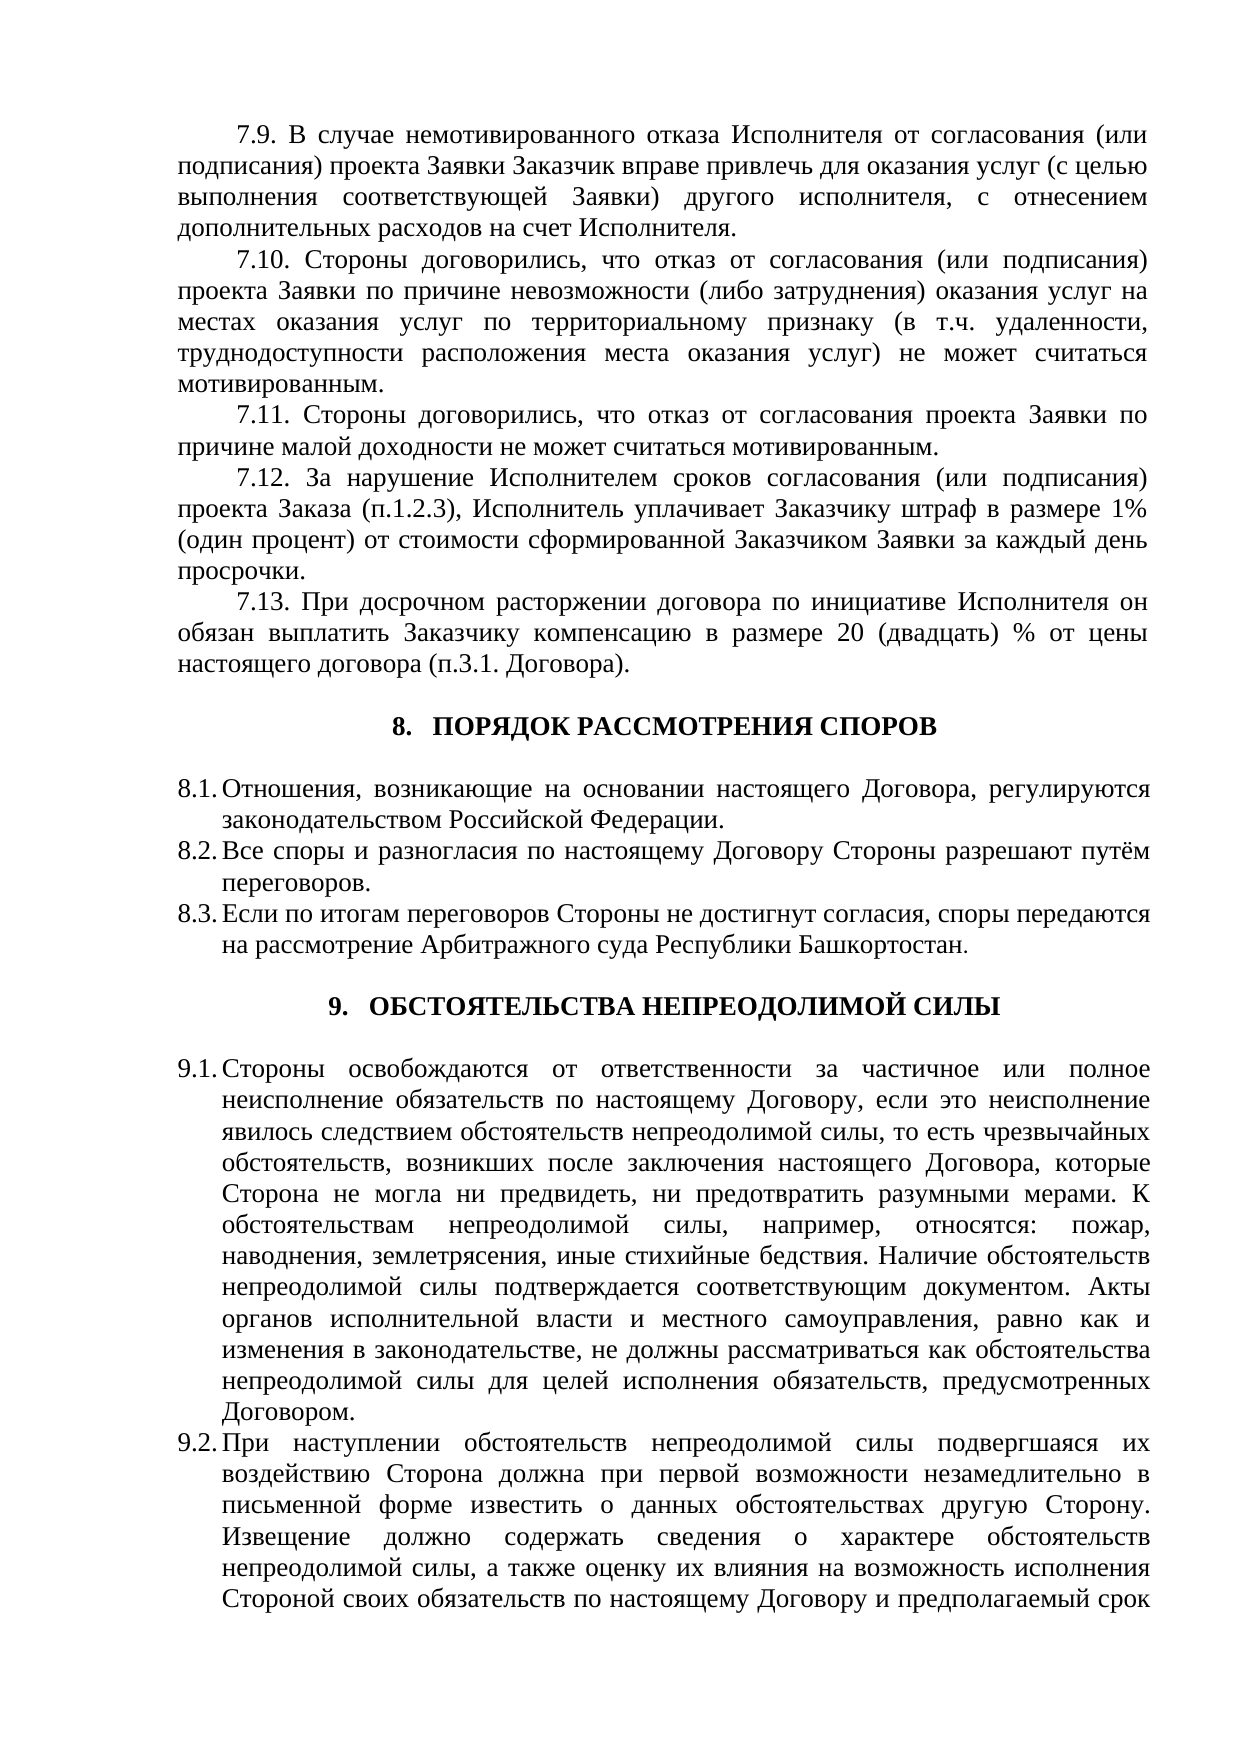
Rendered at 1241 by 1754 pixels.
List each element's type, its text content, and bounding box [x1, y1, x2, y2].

text 7.13. При досрочном расторжении договора по инициативе Исполнителя он обязан выплатить Заказчику компенсацию в размере 20 (двадцать) % от цены настоящего договора (п.3.1. Договора). [177, 585, 1149, 679]
text 8.1. Отношения, возникающие на основании настоящего Договора, регулируются законодательством Российской Федерации. [177, 772, 1152, 834]
text 7.12. За нарушение Исполнителем сроков согласования (или подписания) проекта Заказа (п.1.2.3), Исполнитель уплачивает Заказчику штраф в размере 1% (один процент) от стоимости сформированной Заказчиком Заявки за каждый день просрочки. [177, 461, 1149, 585]
list ПОРЯДОК РАССМОТРЕНИЯ СПОРОВ [177, 710, 1152, 741]
text 8.2. Все споры и разногласия по настоящему Договору Стороны разрешают путём переговоров. [177, 834, 1152, 897]
text 7.10. Стороны договорились, что отказ от согласования (или подписания) проекта Заявки по причине невозможности (либо затруднения) оказания услуг на местах оказания услуг по территориальному признаку (в т.ч. удаленности, труднодоступности расположения места оказания услуг) не может считаться мотивированным. [177, 243, 1149, 398]
list ОБСТОЯТЕЛЬСТВА НЕПРЕОДОЛИМОЙ СИЛЫ [177, 990, 1152, 1021]
text 7.9. В случае немотивированного отказа Исполнителя от согласования (или подписания) проекта Заявки Заказчик вправе привлечь для оказания услуг (с целью выполнения соответствующей Заявки) другого исполнителя, с отнесением дополнительных расходов на счет Исполнителя. [177, 118, 1149, 243]
text 7.11. Стороны договорились, что отказ от согласования проекта Заявки по причине малой доходности не может считаться мотивированным. [177, 398, 1149, 461]
text 9.1. Стороны освобождаются от ответственности за частичное или полное неисполнение обязательств по настоящему Договору, если это неисполнение явилось следствием обстоятельств непреодолимой силы, то есть чрезвычайных обстоятельств, возникших после заключения настоящего Договора, которые Сторона не могла ни предвидеть, ни предотвратить разумными мерами. К обстоятельствам непреодолимой силы, например, относятся: пожар, наводнения, землетрясения, иные стихийные бедствия. Наличие обстоятельств непреодолимой силы подтверждается соответствующим документом. Акты органов исполнительной власти и местного самоуправления, равно как и изменения в законодательстве, не должны рассматриваться как обстоятельства непреодолимой силы для целей исполнения обязательств, предусмотренных Договором. [177, 1052, 1152, 1426]
text 8.3. Если по итогам переговоров Стороны не достигнут согласия, споры передаются на рассмотрение Арбитражного суда Республики Башкортостан. [177, 897, 1152, 959]
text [177, 1426, 1152, 1613]
